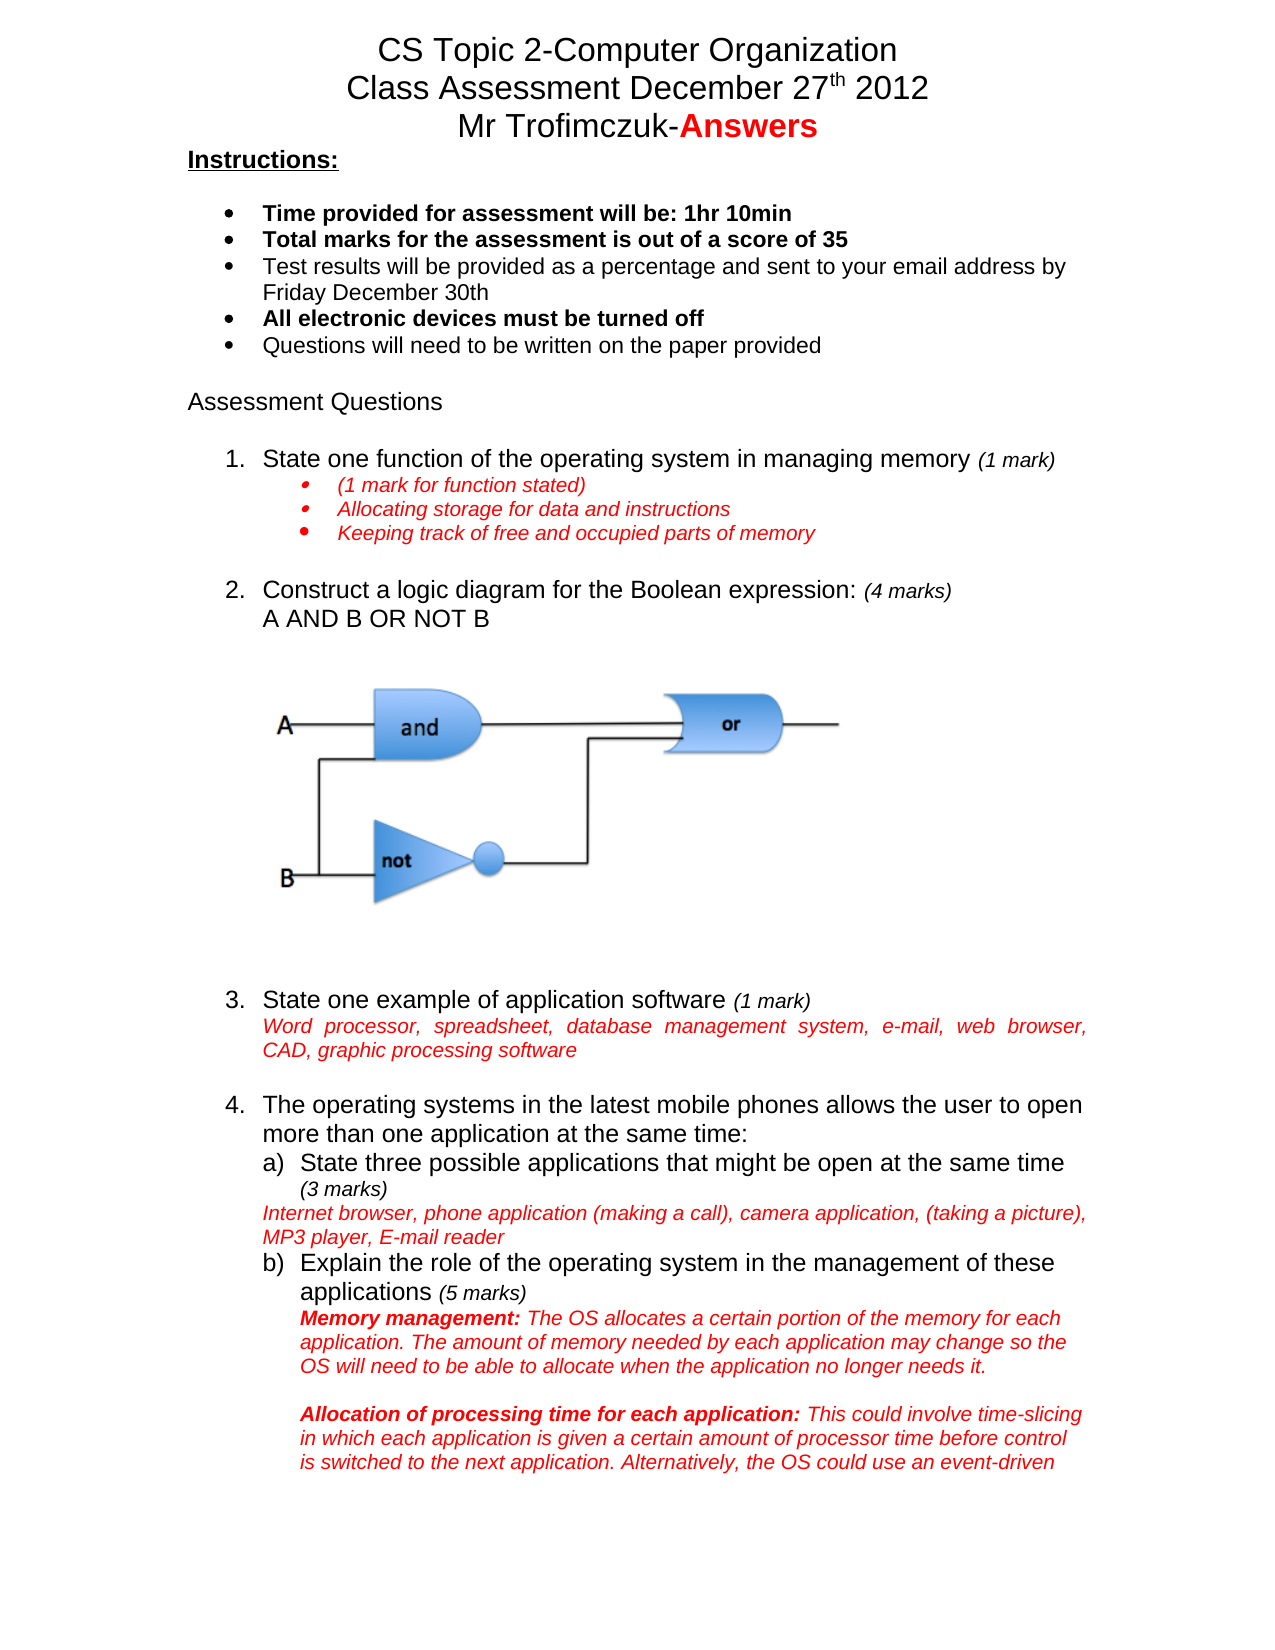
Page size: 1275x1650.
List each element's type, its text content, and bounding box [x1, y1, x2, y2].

list State three possible applications that might be open at the same time (3 marks) [262, 1148, 1088, 1201]
text Internet browser, phone application (making a call), camera application, (taking a picture), MP3 player, E-mail reader [262, 1201, 1088, 1248]
text Instructions: [187, 145, 1088, 174]
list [300, 1402, 1088, 1474]
list All electronic devices must be turned off [225, 305, 1088, 332]
list (1 mark for function stated) [300, 473, 1088, 497]
text Mr Trofimczuk-Answers [187, 106, 1088, 145]
list Test results will be provided as a percentage and sent to your email address by Friday December 30th [225, 253, 1088, 305]
list Allocating storage for data and instructions [300, 497, 1088, 521]
list A AND B OR NOT B [262, 604, 1088, 632]
list State one function of the operating system in managing memory (1 mark) [225, 444, 1088, 473]
list The operating systems in the latest mobile phones allows the user to open more than one application at the same time: [225, 1090, 1088, 1148]
list Total marks for the assessment is out of a score of 35 [225, 226, 1088, 253]
list Explain the role of the operating system in the management of these applications (5 marks) [262, 1248, 1088, 1306]
list State one example of application software (1 mark) [225, 985, 1088, 1014]
text Class Assessment December 27th 2012 [187, 68, 1088, 106]
list Construct a logic diagram for the Boolean expression: (4 marks) [225, 575, 1088, 604]
text Assessment Questions [187, 387, 1088, 416]
list Keeping track of free and occupied parts of memory [300, 521, 1088, 546]
picture [262, 661, 862, 957]
list Time provided for assessment will be: 1hr 10min [225, 200, 1088, 226]
list Memory management: The OS allocates a certain portion of the memory for each application. The amount of memory needed by each application may change so the OS will need to be able to allocate when the application no longer needs it. [300, 1306, 1088, 1378]
list Word processor, spreadsheet, database management system, e-mail, web browser, CAD, graphic processing software [262, 1014, 1088, 1062]
text CS Topic 2-Computer Organization [187, 29, 1088, 68]
list Questions will need to be written on the paper provided [225, 332, 1088, 358]
